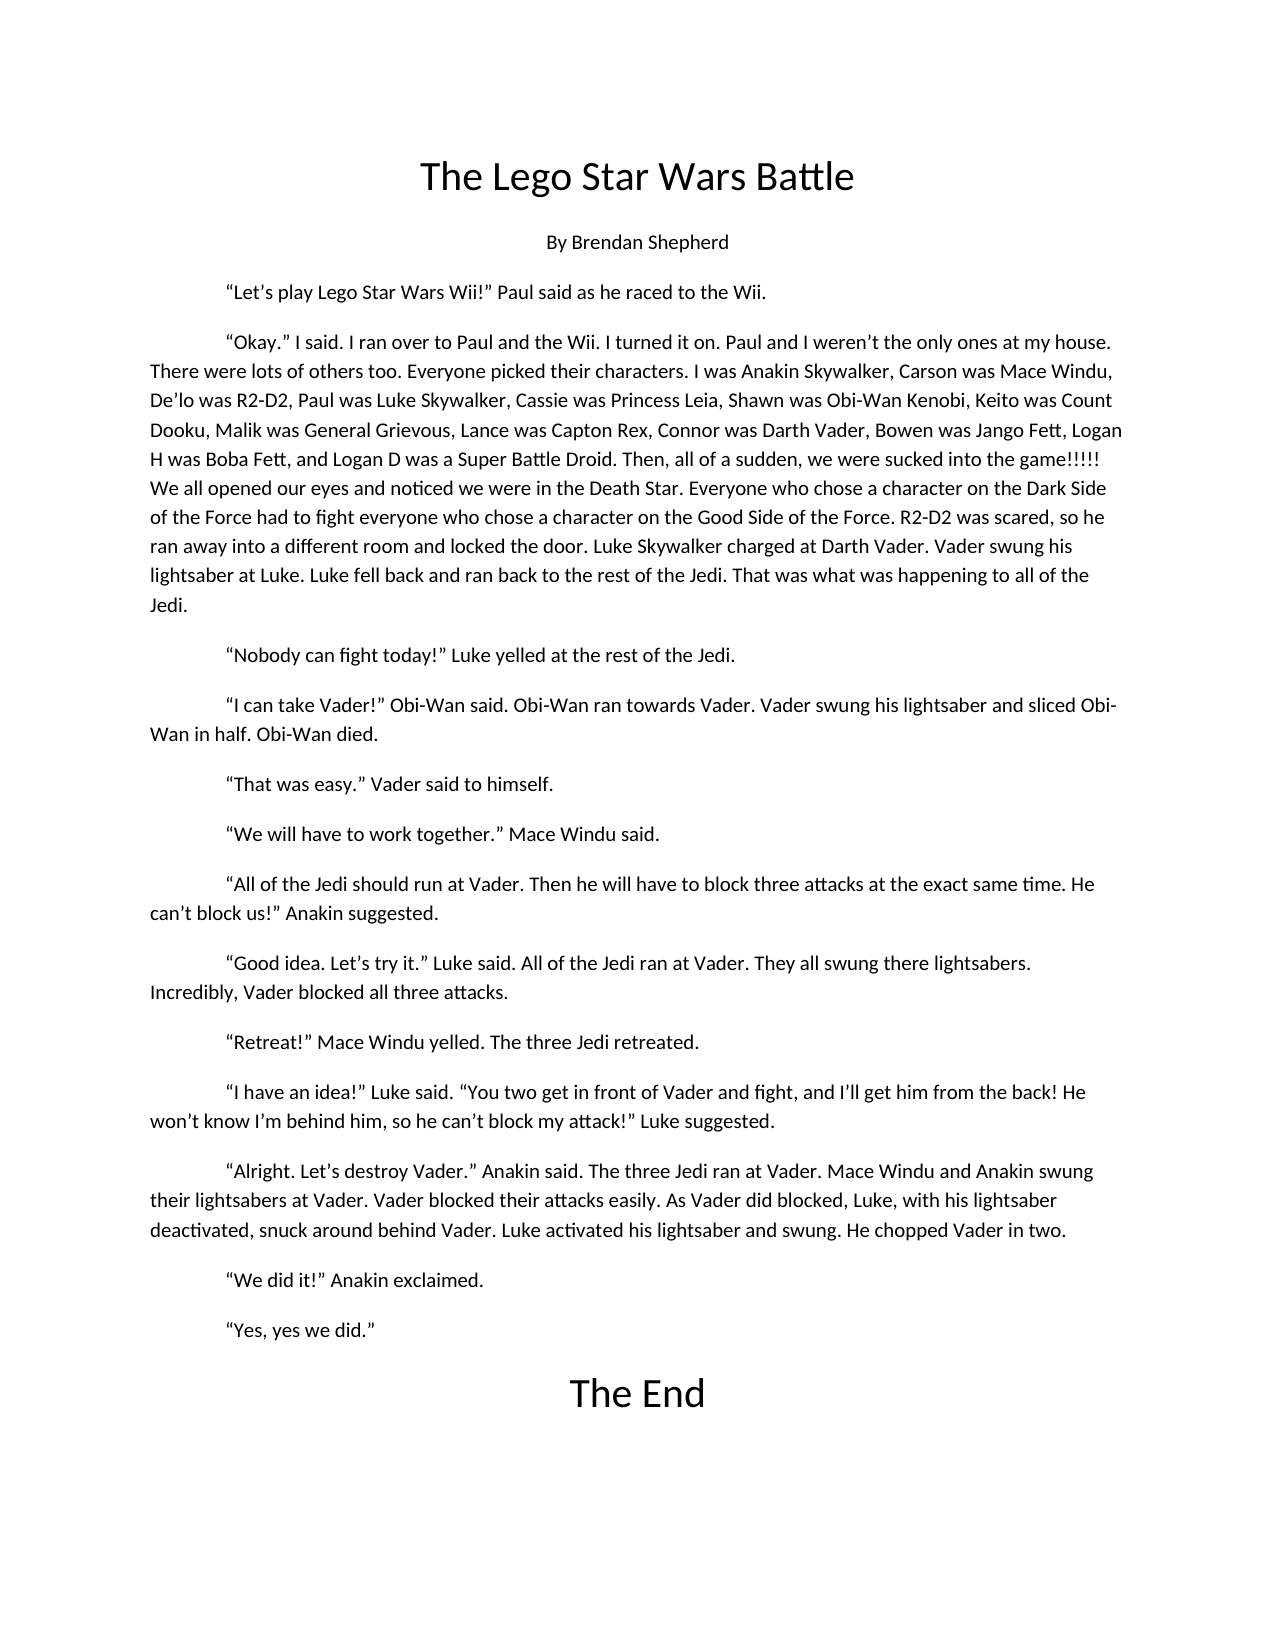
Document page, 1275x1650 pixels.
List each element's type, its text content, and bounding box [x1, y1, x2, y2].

text “That was easy.” Vader said to himself. [150, 771, 1125, 796]
text “Good idea. Let’s try it.” Luke said. All of the Jedi ran at Vader. They all swung there lightsabers. Incredibly, Vader blocked all three attacks. [150, 950, 1125, 1005]
text “I can take Vader!” Obi-Wan said. Obi-Wan ran towards Vader. Vader swung his lightsaber and sliced Obi-Wan in half. Obi-Wan died. [150, 692, 1125, 746]
text “I have an idea!” Luke said. “You two get in front of Vader and fight, and I’ll get him from the back! He won’t know I’m behind him, so he can’t block my attack!” Luke suggested. [150, 1079, 1125, 1134]
text “We will have to work together.” Mace Windu said. [150, 821, 1125, 846]
text “Okay.” I said. I ran over to Paul and the Wii. I turned it on. Paul and I weren’t the only ones at my house. There were lots of others too. Everyone picked their characters. I was Anakin Skywalker, Carson was Mace Windu, De’lo was R2-D2, Paul was Luke Skywalker, Cassie was Princess Leia, Shawn was Obi-Wan Kenobi, Keito was Count Dooku, Malik was General Grievous, Lance was Capton Rex, Connor was Darth Vader, Bowen was Jango Fett, Logan H was Boba Fett, and Logan D was a Super Battle Droid. Then, all of a sudden, we were sucked into the game!!!!! We all opened our eyes and noticed we were in the Death Star. Everyone who chose a character on the Dark Side of the Force had to fight everyone who chose a character on the Good Side of the Force. R2-D2 was scared, so he ran away into a different room and locked the door. Luke Skywalker charged at Darth Vader. Vader swung his lightsaber at Luke. Luke fell back and ran back to the rest of the Jedi. That was what was happening to all of the Jedi. [150, 329, 1125, 617]
text “Yes, yes we did.” [150, 1317, 1125, 1342]
text The End [150, 1367, 1125, 1418]
text “Retreat!” Mace Windu yelled. The three Jedi retreated. [150, 1029, 1125, 1055]
text By Brendan Shepherd [150, 229, 1125, 255]
text “Alright. Let’s destroy Vader.” Anakin said. The three Jedi ran at Vader. Mace Windu and Anakin swung their lightsabers at Vader. Vader blocked their attacks easily. As Vader did blocked, Luke, with his lightsaber deactivated, snuck around behind Vader. Luke activated his lightsaber and swung. He chopped Vader in two. [150, 1158, 1125, 1242]
text “All of the Jedi should run at Vader. Then he will have to block three attacks at the exact same time. He can’t block us!” Anakin suggested. [150, 871, 1125, 926]
text “Let’s play Lego Star Wars Wii!” Paul said as he raced to the Wii. [150, 279, 1125, 305]
text The Lego Star Wars Battle [150, 150, 1125, 201]
text “Nobody can fight today!” Luke yelled at the rest of the Jedi. [150, 642, 1125, 667]
text “We did it!” Anakin exclaimed. [150, 1267, 1125, 1292]
